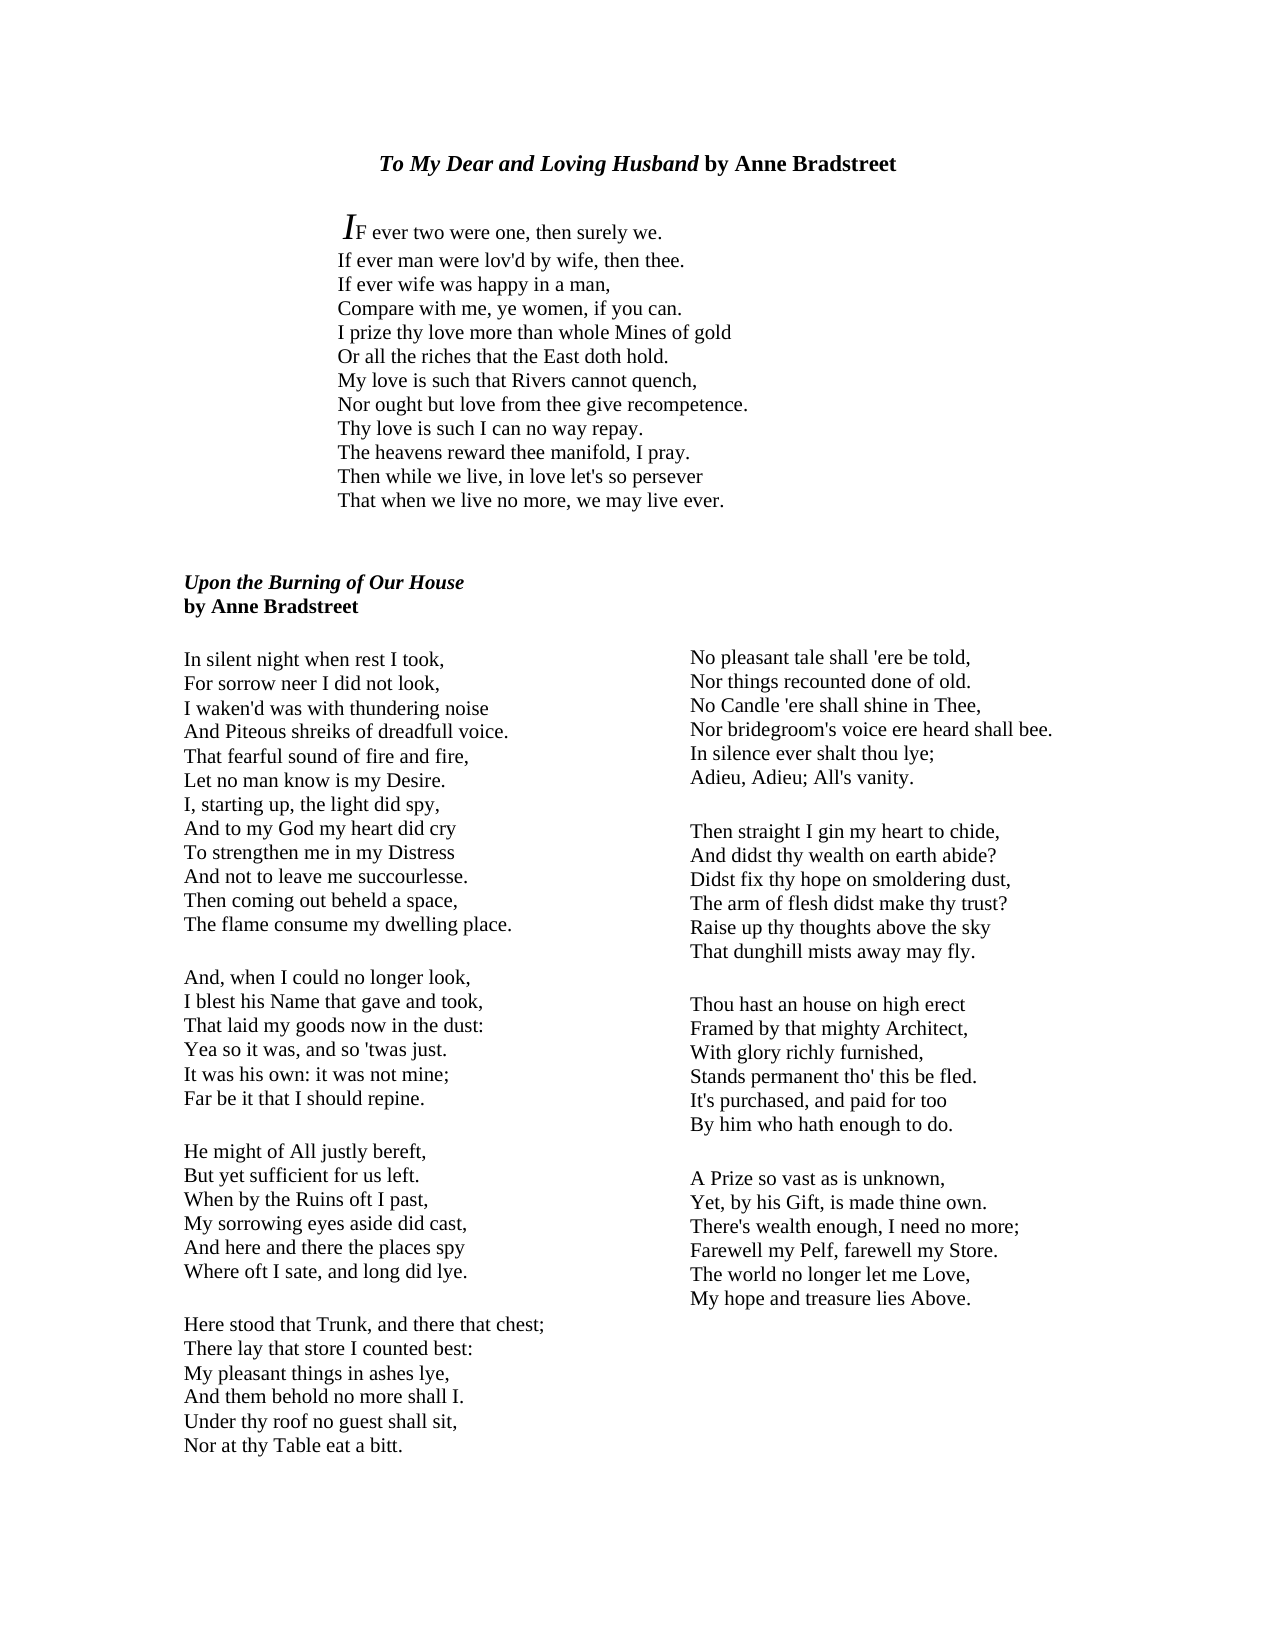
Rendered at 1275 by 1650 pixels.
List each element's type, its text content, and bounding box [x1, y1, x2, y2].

text Thy love is such I can no way repay. [337, 416, 1087, 440]
text To My Dear and Loving Husband by Anne Bradstreet [187, 150, 1087, 176]
text My love is such that Rivers cannot quench, [337, 368, 1087, 392]
text That when we live no more, we may live ever. [337, 488, 1087, 512]
text Or all the riches that the East doth hold. [337, 344, 1087, 368]
text Then while we live, in love let's so persever [337, 464, 1087, 488]
text The heavens reward thee manifold, I pray. [337, 440, 1087, 464]
text I prize thy love more than whole Mines of gold [337, 320, 1087, 344]
text If ever man were lov'd by wife, then thee. [337, 247, 1087, 272]
text Nor ought but love from thee give recompetence. [337, 392, 1087, 416]
text Compare with me, ye women, if you can. [337, 296, 1087, 320]
text IF ever two were one, then surely we. [337, 204, 1087, 247]
text If ever wife was happy in a man, [337, 272, 1087, 296]
